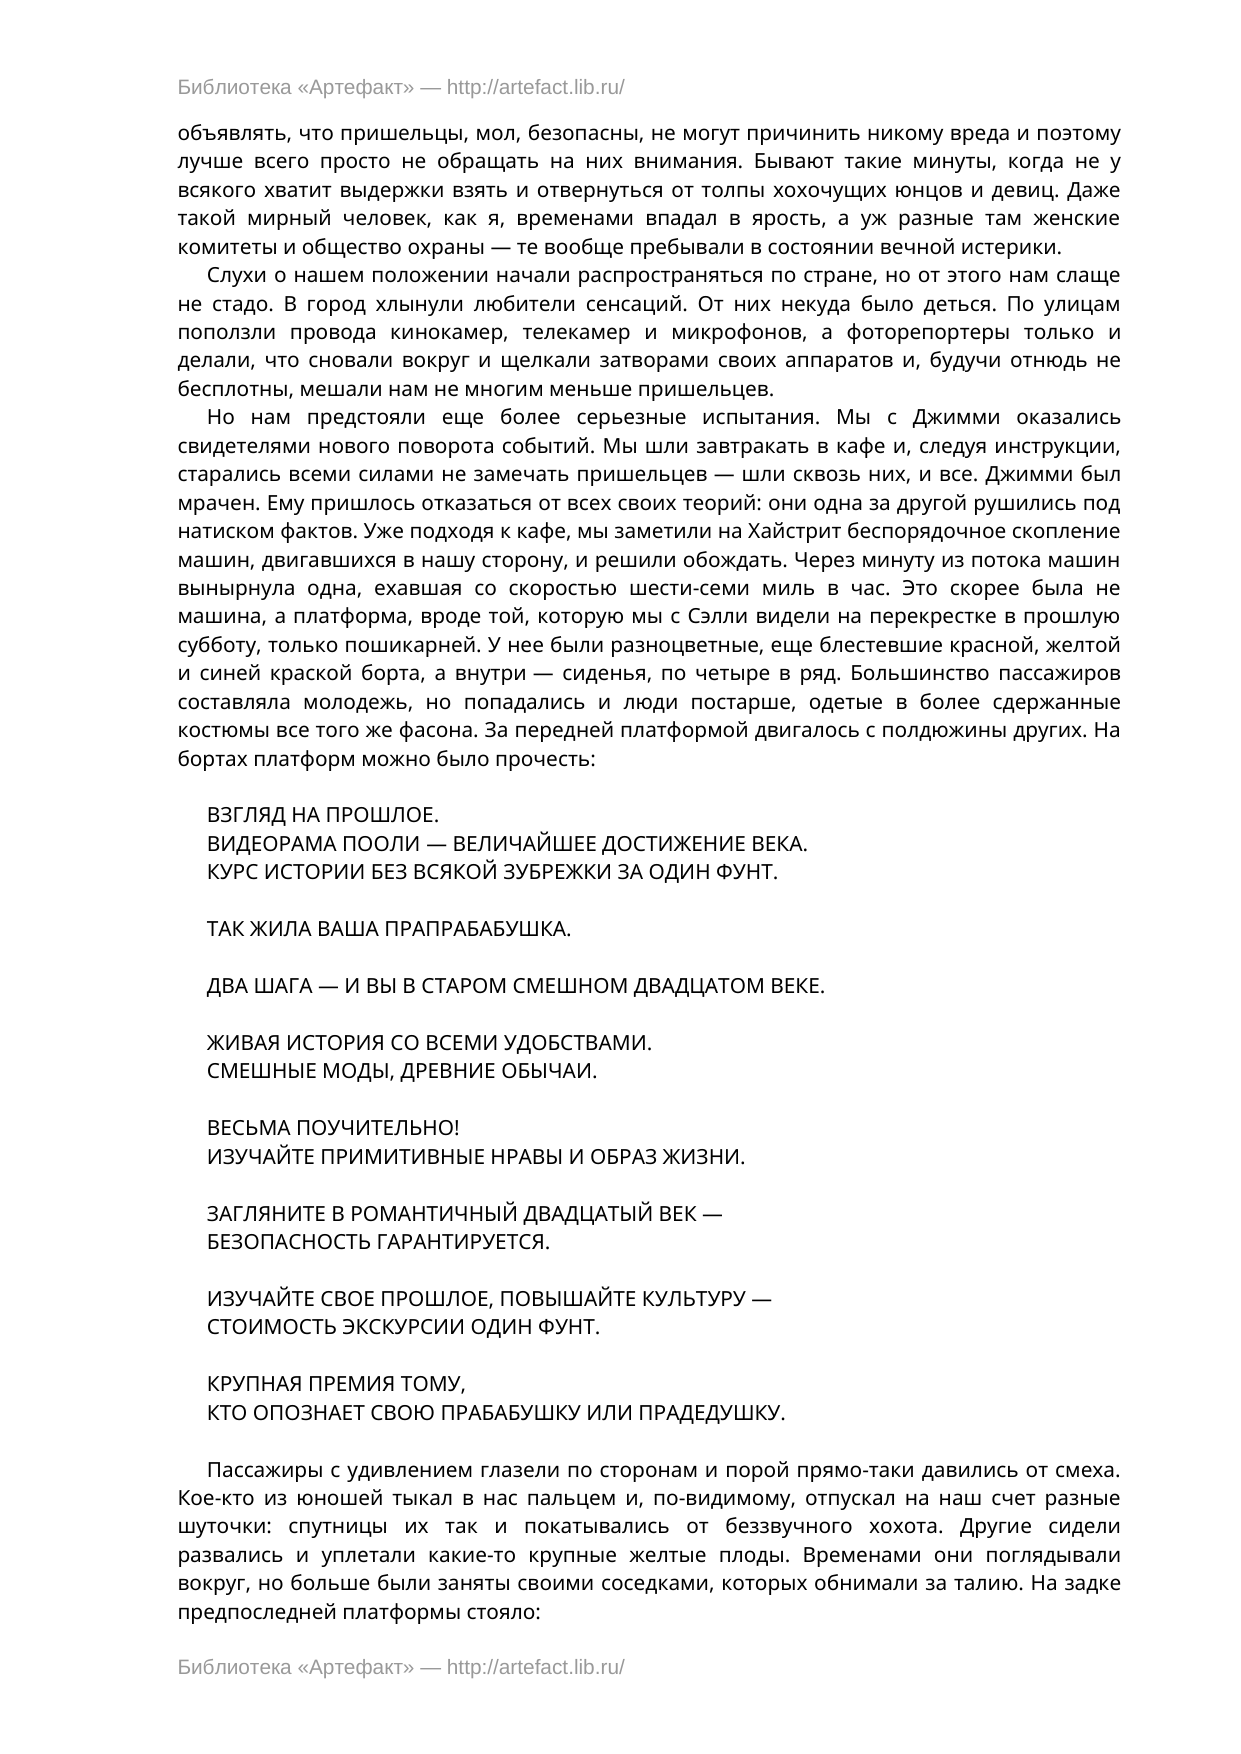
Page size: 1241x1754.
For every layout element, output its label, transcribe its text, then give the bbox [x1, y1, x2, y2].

text ТАК ЖИЛА ВАША ПРАПРАБАБУШКА. [177, 914, 1122, 943]
text ВЗГЛЯД НА ПРОШЛОЕ. [177, 801, 1122, 829]
text ИЗУЧАЙТЕ ПРИМИТИВНЫЕ НРАВЫ И ОБРАЗ ЖИЗНИ. [177, 1142, 1122, 1170]
text ЖИВАЯ ИСТОРИЯ СО ВСЕМИ УДОБСТВАМИ. [177, 1028, 1122, 1057]
text КТО ОПОЗНАЕТ СВОЮ ПРАБАБУШКУ ИЛИ ПРАДЕДУШКУ. [177, 1398, 1122, 1426]
text ЗАГЛЯНИТЕ В РОМАНТИЧНЫЙ ДВАДЦАТЫЙ ВЕК — [177, 1199, 1122, 1227]
text ВИДЕОРАМА ПООЛИ — ВЕЛИЧАЙШЕЕ ДОСТИЖЕНИЕ ВЕКА. [177, 829, 1122, 857]
text СТОИМОСТЬ ЭКСКУРСИИ ОДИН ФУНТ. [177, 1312, 1122, 1341]
text ИЗУЧАЙТЕ СВОЕ ПРОШЛОЕ, ПОВЫШАЙТЕ КУЛЬТУРУ — [177, 1284, 1122, 1312]
text Но нам предстояли еще более серьезные испытания. Мы с Джимми оказались свидетелями нового поворота событий. Мы шли завтракать в кафе и, следуя инструкции, старались всеми силами не замечать пришельцев — шли сквозь них, и все. Джимми был мрачен. Ему пришлось отказаться от всех своих теорий: они одна за другой рушились под натиском фактов. Уже подходя к кафе, мы заметили на Хайстрит беспорядочное скопление машин, двигавшихся в нашу сторону, и решили обождать. Через минуту из потока машин вынырнула одна, ехавшая со скоростью шести-семи миль в час. Это скорее была не машина, а платформа, вроде той, которую мы с Сэлли видели на перекрестке в прошлую субботу, только пошикарней. У нее были разноцветные, еще блестевшие красной, желтой и синей краской борта, а внутри — сиденья, по четыре в ряд. Большинство пассажиров составляла молодежь, но попадались и люди постарше, одетые в более сдержанные костюмы все того же фасона. За передней платформой двигалось с полдюжины других. На бортах платформ можно было прочесть: [177, 402, 1122, 772]
text Слухи о нашем положении начали распространяться по стране, но от этого нам слаще не стадо. В город хлынули любители сенсаций. От них некуда было деться. По улицам поползли провода кинокамер, телекамер и микрофонов, а фоторепортеры только и делали, что сновали вокруг и щелкали затворами своих аппаратов и, будучи отнюдь не бесплотны, мешали нам не многим меньше пришельцев. [177, 260, 1122, 402]
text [177, 118, 1122, 260]
text ДВА ШАГА — И ВЫ В СТАРОМ СМЕШНОМ ДВАДЦАТОМ ВЕКЕ. [177, 971, 1122, 1000]
text СМЕШНЫЕ МОДЫ, ДРЕВНИЕ ОБЫЧАИ. [177, 1057, 1122, 1085]
text Пассажиры с удивлением глазели по сторонам и порой прямо-таки давились от смеха. Кое-кто из юношей тыкал в нас пальцем и, по-видимому, отпускал на наш счет разные шуточки: спутницы их так и покатывались от беззвучного хохота. Другие сидели развались и уплетали какие-то крупные желтые плоды. Временами они поглядывали вокруг, но больше были заняты своими соседками, которых обнимали за талию. На задке предпоследней платформы стояло: [177, 1455, 1122, 1625]
text КРУПНАЯ ПРЕМИЯ ТОМУ, [177, 1369, 1122, 1398]
text БЕЗОПАСНОСТЬ ГАРАНТИРУЕТСЯ. [177, 1227, 1122, 1256]
text ВЕСЬМА ПОУЧИТЕЛЬНО! [177, 1113, 1122, 1142]
text КУРС ИСТОРИИ БЕЗ ВСЯКОЙ ЗУБРЕЖКИ ЗА ОДИН ФУНТ. [177, 857, 1122, 886]
